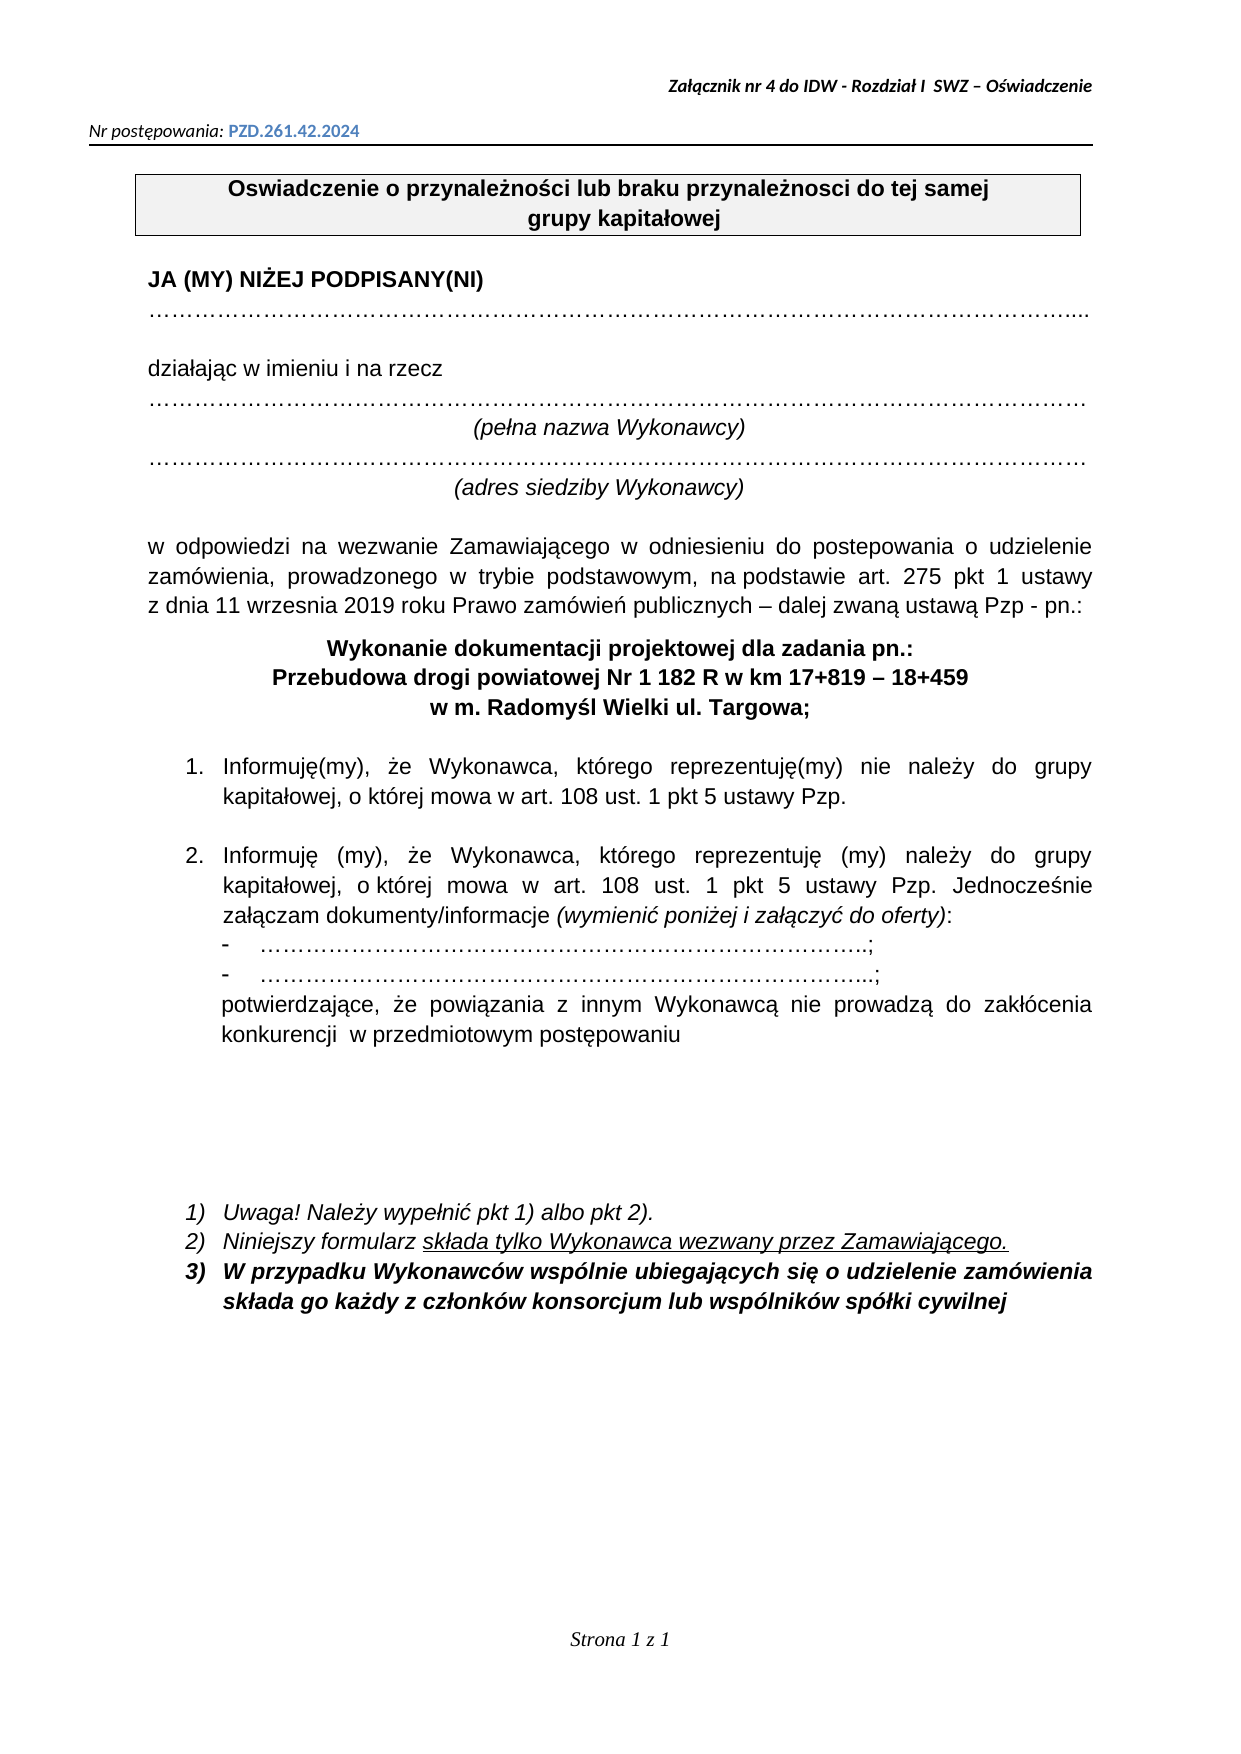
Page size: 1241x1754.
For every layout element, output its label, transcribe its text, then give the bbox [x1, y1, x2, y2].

list Niniejszy formularz składa tylko Wykonawca wezwany przez Zamawiającego. [185, 1228, 1093, 1255]
text działając w imieniu i na rzecz [148, 355, 1093, 381]
text (adres siedziby Wykonawcy) [373, 474, 1093, 500]
text …………………………………………………………………………………………………………… [148, 444, 1093, 470]
text (pełna nazwa Wykonawcy) [373, 414, 1093, 441]
list ……………………………………………………………………..; [221, 931, 1093, 958]
text Wykonanie dokumentacji projektowej dla zadania pn.: [148, 634, 1093, 661]
table_header Oswiadczenie o przynależności lub braku przynależnosci do tej samej grupy kapitałowej [136, 175, 1080, 235]
text Przebudowa drogi powiatowej Nr 1 182 R w km 17+819 – 18+459 [148, 664, 1093, 691]
text JA (MY) NIŻEJ PODPISANY(NI) [148, 266, 1093, 292]
text w odpowiedzi na wezwanie Zamawiającego w odniesieniu do postepowania o udzielenie zamówienia, prowadzonego w trybie podstawowym, na podstawie art. 275 pkt 1 ustawy z dnia 11 wrzesnia 2019 roku Prawo zamówień publicznych – dalej zwaną ustawą Pzp - pn.: [148, 533, 1093, 619]
text potwierdzające, że powiązania z innym Wykonawcą nie prowadzą do zakłócenia konkurencji w przedmiotowym postępowaniu [221, 991, 1093, 1047]
text …………………………………………………………………………………………………………… [148, 384, 1093, 411]
list W przypadku Wykonawców wspólnie ubiegających się o udzielenie zamówienia składa go każdy z członków konsorcjum lub wspólników spółki cywilnej [185, 1258, 1093, 1314]
list Uwaga! Należy wypełnić pkt 1) albo pkt 2). [185, 1199, 1093, 1225]
text ………………………………………………………………………………………………………….... [148, 296, 1093, 322]
text w m. Radomyśl Wielki ul. Targowa; [148, 694, 1093, 720]
list Informuję (my), że Wykonawca, którego reprezentuję (my) należy do grupy kapitałowej, o której mowa w art. 108 ust. 1 pkt 5 ustawy Pzp. Jednocześnie załączam dokumenty/informacje (wymienić poniżej i załączyć do oferty): [185, 842, 1093, 928]
list Informuję(my), że Wykonawca, którego reprezentuję(my) nie należy do grupy kapitałowej, o której mowa w art. 108 ust. 1 pkt 5 ustawy Pzp. [185, 753, 1093, 809]
list ……………………………………………………………………...; [221, 961, 1093, 987]
